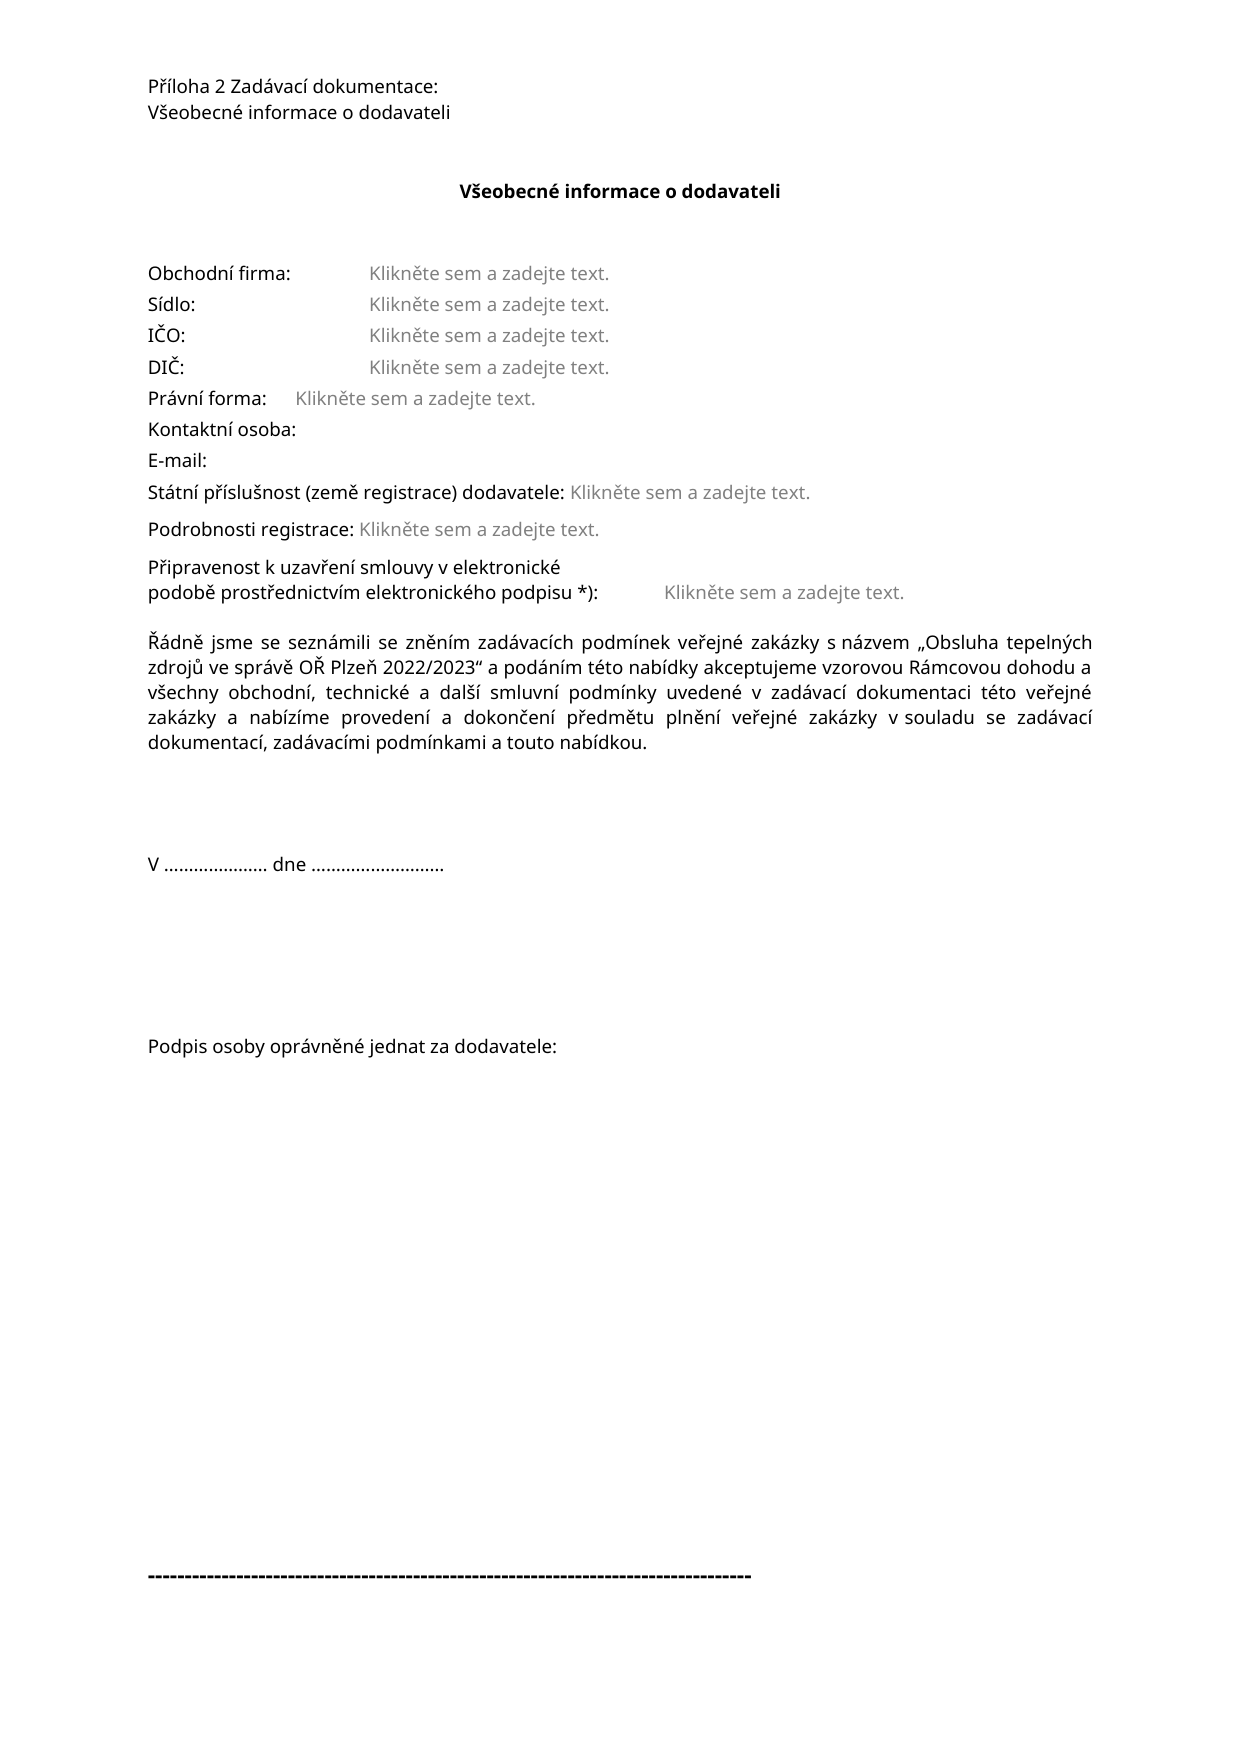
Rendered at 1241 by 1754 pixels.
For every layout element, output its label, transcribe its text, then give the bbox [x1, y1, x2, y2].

text Připravenost k uzavření smlouvy v elektronické [148, 554, 1093, 579]
text IČO: [148, 323, 1093, 348]
text podobě prostřednictvím elektronického podpisu *): [148, 579, 1093, 604]
text Řádně jsme se seznámili se zněním zadávacích podmínek veřejné zakázky s názvem „Obsluha tepelných zdrojů ve správě OŘ Plzeň 2022/2023“ a podáním této nabídky akceptujeme vzorovou Rámcovou dohodu a všechny obchodní, technické a další smluvní podmínky uvedené v zadávací dokumentaci této veřejné zakázky a nabízíme provedení a dokončení předmětu plnění veřejné zakázky v souladu se zadávací dokumentací, zadávacími podmínkami a touto nabídkou. [148, 629, 1093, 754]
text ---------------------------------------------------------------------------------- [148, 1559, 1093, 1590]
text Právní forma: [148, 385, 1093, 410]
text DIČ: [148, 354, 1093, 379]
title Všeobecné informace o dodavateli [148, 178, 1093, 204]
text Podpis osoby oprávněné jednat za dodavatele: [148, 1033, 1093, 1059]
text E-mail: [148, 448, 1093, 473]
text Kontaktní osoba: [148, 417, 1093, 442]
text Podrobnosti registrace: [148, 517, 1093, 542]
text Státní příslušnost (země registrace) dodavatele: [148, 479, 1093, 504]
text Sídlo: [148, 292, 1093, 317]
text V ………………… dne ……………………… [148, 852, 1093, 877]
text Obchodní firma: [148, 260, 1093, 285]
